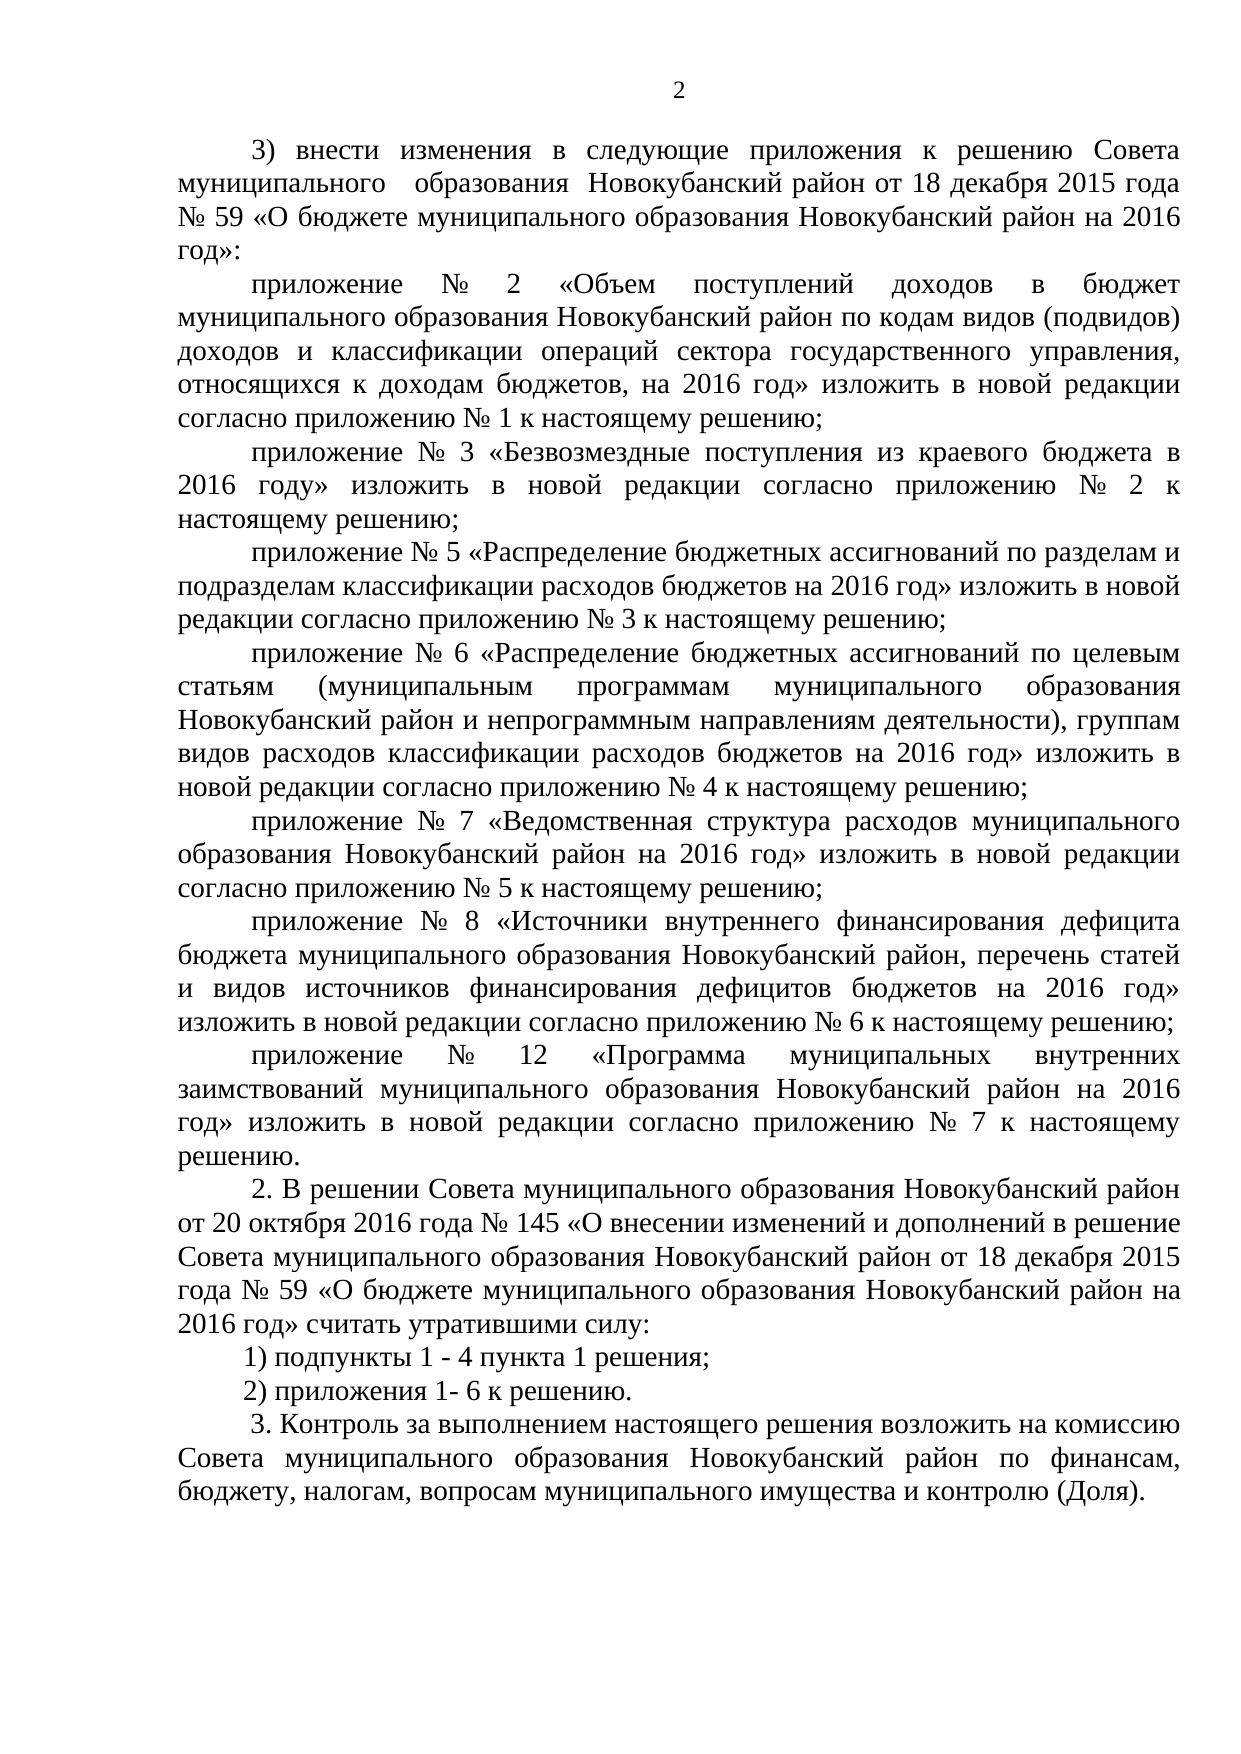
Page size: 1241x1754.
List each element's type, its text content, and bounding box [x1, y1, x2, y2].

text приложение № 5 «Распределение бюджетных ассигнований по разделам и подразделам классификации расходов бюджетов на 2016 год» изложить в новой редакции согласно приложению № 3 к настоящему решению; [177, 534, 1181, 635]
text 2) приложения 1- 6 к решению. [177, 1373, 1181, 1406]
text 1) подпункты 1 - 4 пункта 1 решения; [177, 1339, 1181, 1373]
text приложение № 12 «Программа муниципальных внутренних заимствований муниципального образования Новокубанский район на 2016 год» изложить в новой редакции согласно приложению № 7 к настоящему решению. [177, 1037, 1181, 1172]
text 3. Контроль за выполнением настоящего решения возложить на комиссию Совета муниципального образования Новокубанский район по финансам, бюджету, налогам, вопросам муниципального имущества и контролю (Доля). [177, 1406, 1181, 1507]
text приложение № 7 «Ведомственная структура расходов муниципального образования Новокубанский район на 2016 год» изложить в новой редакции согласно приложению № 5 к настоящему решению; [177, 803, 1181, 903]
text 2. В решении Совета муниципального образования Новокубанский район от 20 октября 2016 года № 145 «О внесении изменений и дополнений в решение Совета муниципального образования Новокубанский район от 18 декабря 2015 года № 59 «О бюджете муниципального образования Новокубанский район на 2016 год» считать утратившими силу: [177, 1272, 1181, 1339]
text приложение № 8 «Источники внутреннего финансирования дефицита бюджета муниципального образования Новокубанский район, перечень статей и видов источников финансирования дефицитов бюджетов на 2016 год» изложить в новой редакции согласно приложению № 6 к настоящему решению; [177, 903, 1181, 1037]
text 3) внести изменения в следующие приложения к решению Совета муниципального образования Новокубанский район от 18 декабря 2015 года № 59 «О бюджете муниципального образования Новокубанский район на 2016 год»: [177, 132, 1181, 266]
text приложение № 2 «Объем поступлений доходов в бюджет муниципального образования Новокубанский район по кодам видов (подвидов) доходов и классификации операций сектора государственного управления, относящихся к доходам бюджетов, на 2016 год» изложить в новой редакции согласно приложению № 1 к настоящему решению; [177, 266, 1181, 434]
text приложение № 3 «Безвозмездные поступления из краевого бюджета в 2016 году» изложить в новой редакции согласно приложению № 2 к настоящему решению; [177, 434, 1181, 534]
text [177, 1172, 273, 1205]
text приложение № 6 «Распределение бюджетных ассигнований по целевым статьям (муниципальным программам муниципального образования Новокубанский район и непрограммным направлениям деятельности), группам видов расходов классификации расходов бюджетов на 2016 год» изложить в новой редакции согласно приложению № 4 к настоящему решению; [177, 635, 1181, 803]
